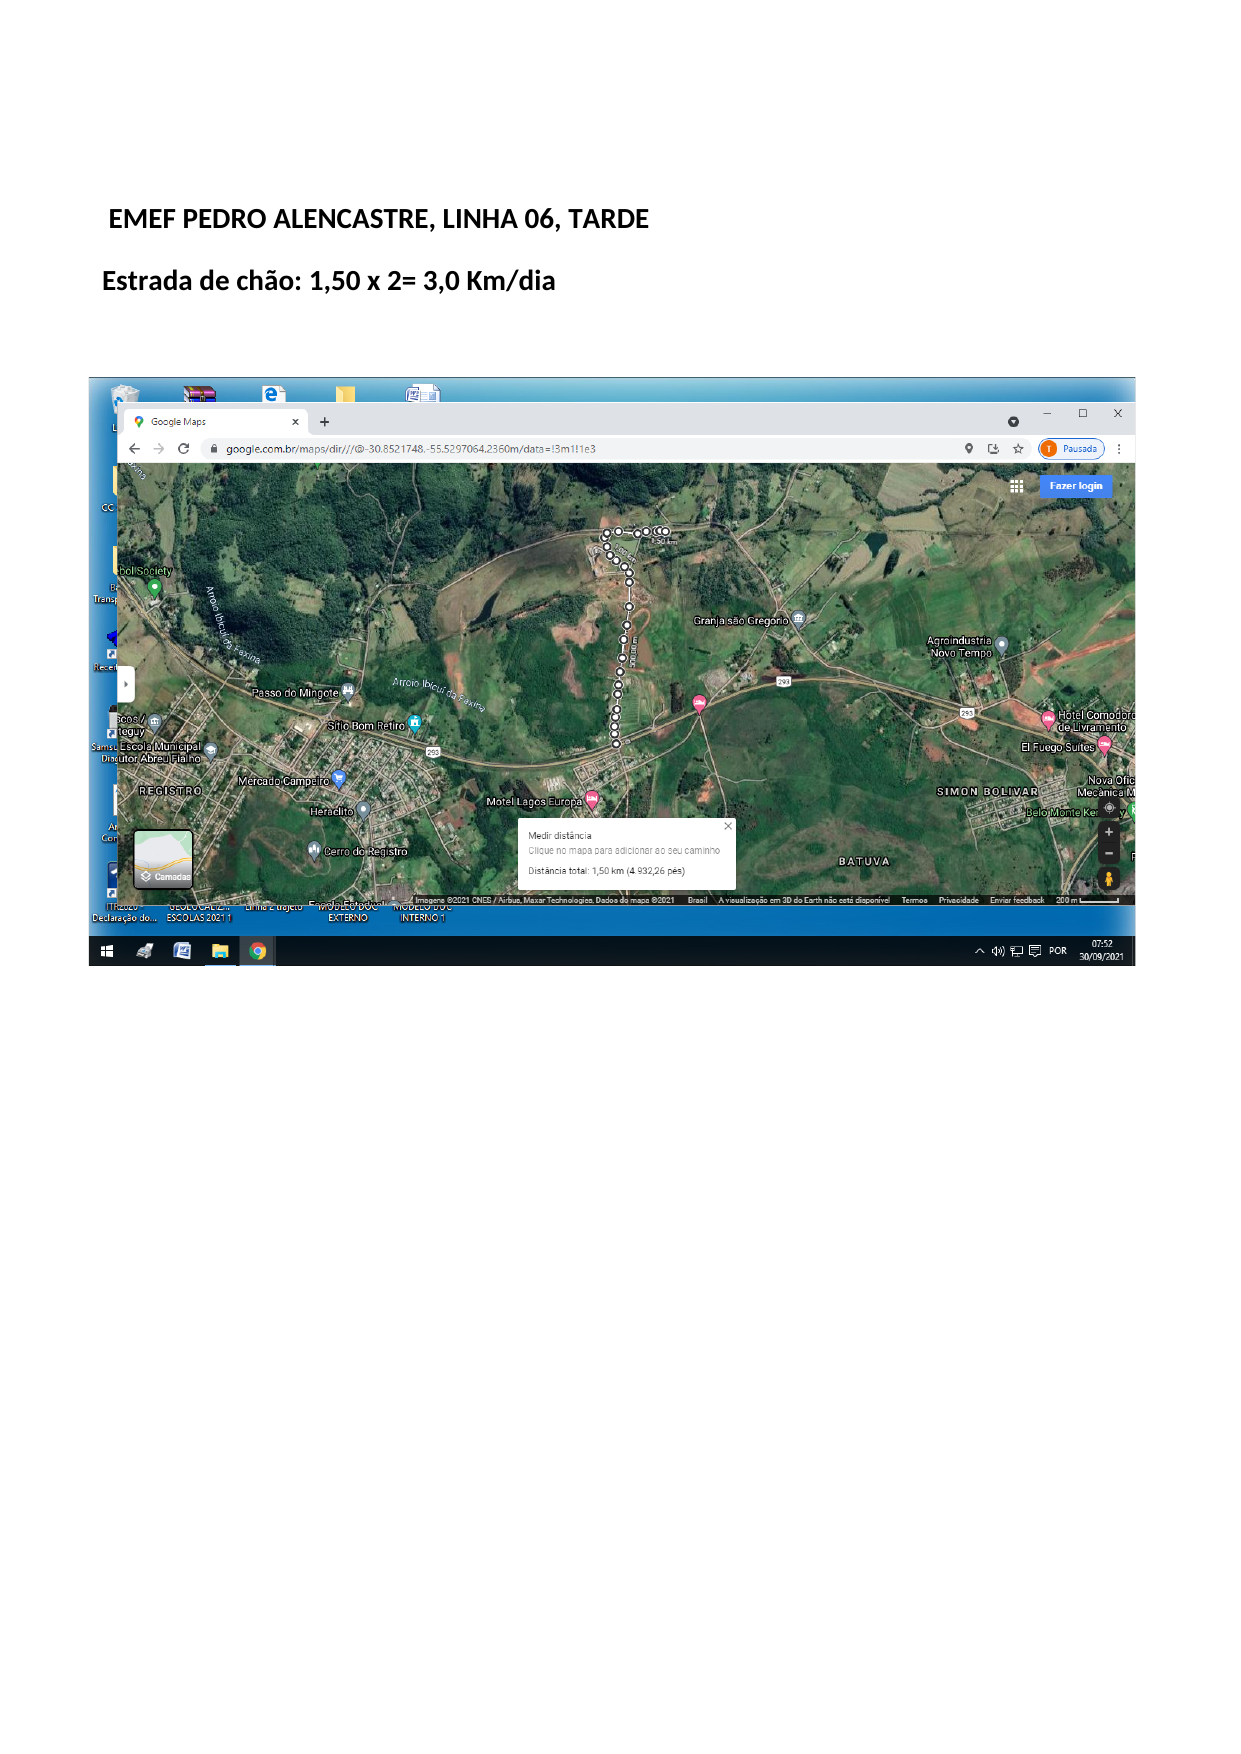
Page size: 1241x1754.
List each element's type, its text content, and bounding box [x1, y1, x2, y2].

text Estrada de chão: 1,50 x 2= 3,0 Km/dia [89, 262, 1063, 298]
picture [88, 377, 1136, 966]
text EMEF PEDRO ALENCASTRE, LINHA 06, TARDE [89, 201, 1063, 236]
